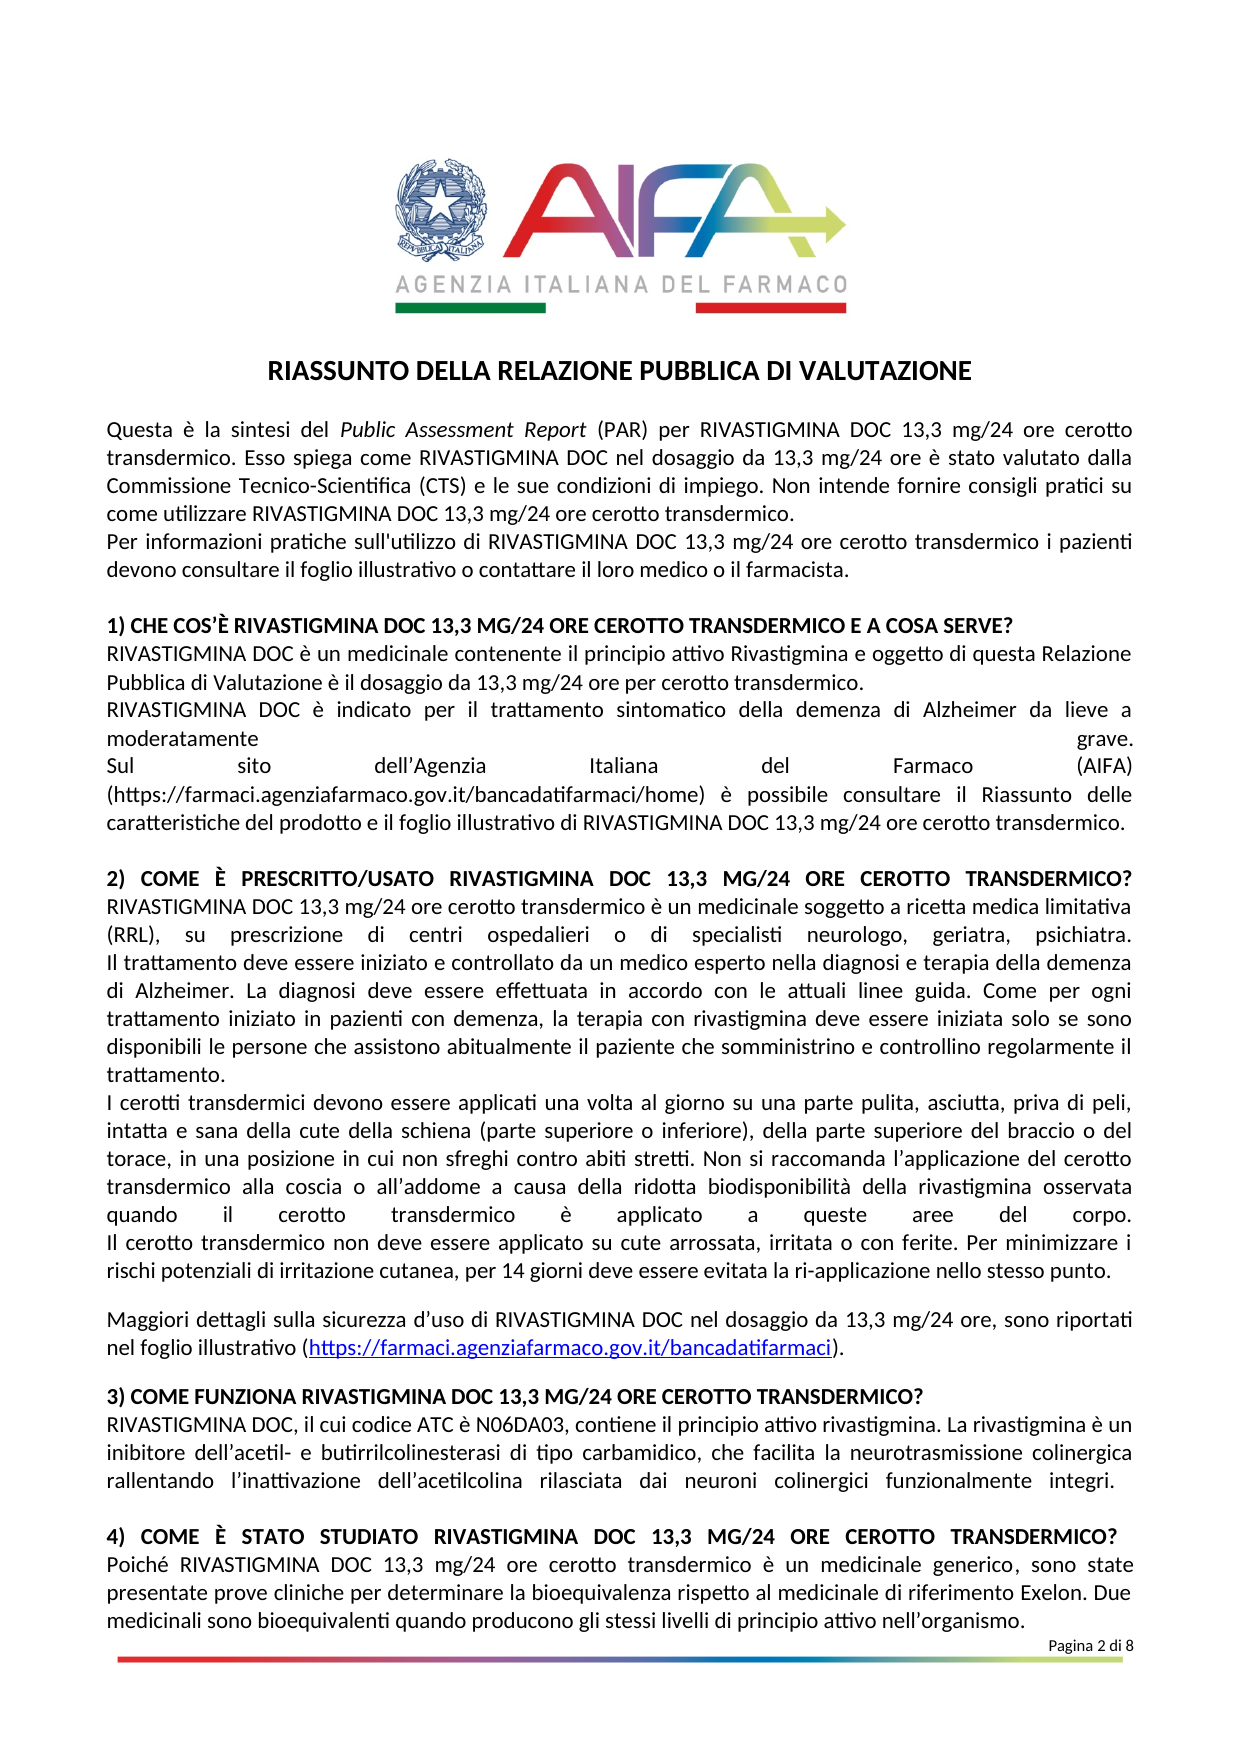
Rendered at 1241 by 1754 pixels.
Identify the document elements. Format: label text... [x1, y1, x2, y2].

text Questa è la sintesi del Public Assessment Report (PAR) per RIVASTIGMINA DOC 13,3 mg/24 ore cerotto transdermico. Esso spiega come RIVASTIGMINA DOC nel dosaggio da 13,3 mg/24 ore è stato valutato dalla Commissione Tecnico-Scientifica (CTS) e le sue condizioni di impiego. Non intende fornire consigli pratici su come utilizzare RIVASTIGMINA DOC 13,3 mg/24 ore cerotto transdermico. [106, 415, 1134, 527]
text 3) COME FUNZIONA RIVASTIGMINA DOC 13,3 MG/24 ORE CEROTTO TRANSDERMICO? [106, 1382, 1134, 1410]
text 1) CHE COS’È RIVASTIGMINA DOC 13,3 MG/24 ORE CEROTTO TRANSDERMICO E A COSA SERVE? [106, 612, 1134, 639]
text RIVASTIGMINA DOC è indicato per il trattamento sintomatico della demenza di Alzheimer da lieve a moderatamente grave. Sul sito dell’Agenzia Italiana del Farmaco (AIFA) (https://farmaci.agenziafarmaco.gov.it/bancadatifarmaci/home) è possibile consultare il Riassunto delle caratteristiche del prodotto e il foglio illustrativo di RIVASTIGMINA DOC 13,3 mg/24 ore cerotto transdermico. [106, 696, 1134, 836]
picture [384, 147, 857, 324]
text RIASSUNTO DELLA RELAZIONE PUBBLICA DI VALUTAZIONE [106, 352, 1134, 387]
text Maggiori dettagli sulla sicurezza d’uso di RIVASTIGMINA DOC nel dosaggio da 13,3 mg/24 ore, sono riportati nel foglio illustrativo (https://farmaci.agenziafarmaco.gov.it/bancadatifarmaci). [106, 1305, 1134, 1361]
text Per informazioni pratiche sull'utilizzo di RIVASTIGMINA DOC 13,3 mg/24 ore cerotto transdermico i pazienti devono consultare il foglio illustrativo o contattare il loro medico o il farmacista. [106, 527, 1134, 583]
text 2) COME È PRESCRITTO/USATO RIVASTIGMINA DOC 13,3 MG/24 ORE CEROTTO TRANSDERMICO? RIVASTIGMINA DOC 13,3 mg/24 ore cerotto transdermico è un medicinale soggetto a ricetta medica limitativa (RRL), su prescrizione di centri ospedalieri o di specialisti neurologo, geriatra, psichiatra. Il trattamento deve essere iniziato e controllato da un medico esperto nella diagnosi e terapia della demenza di Alzheimer. La diagnosi deve essere effettuata in accordo con le attuali linee guida. Come per ogni trattamento iniziato in pazienti con demenza, la terapia con rivastigmina deve essere iniziata solo se sono disponibili le persone che assistono abitualmente il paziente che somministrino e controllino regolarmente il trattamento. I cerotti transdermici devono essere applicati una volta al giorno su una parte pulita, asciutta, priva di peli, intatta e sana della cute della schiena (parte superiore o inferiore), della parte superiore del braccio o del torace, in una posizione in cui non sfreghi contro abiti stretti. Non si raccomanda l’applicazione del cerotto transdermico alla coscia o all’addome a causa della ridotta biodisponibilità della rivastigmina osservata quando il cerotto transdermico è applicato a queste aree del corpo. Il cerotto transdermico non deve essere applicato su cute arrossata, irritata o con ferite. Per minimizzare i rischi potenziali di irritazione cutanea, per 14 giorni deve essere evitata la ri-applicazione nello stesso punto. [106, 864, 1134, 1284]
picture [0, 1624, 1241, 1754]
text RIVASTIGMINA DOC, il cui codice ATC è N06DA03, contiene il principio attivo rivastigmina. La rivastigmina è un inibitore dell’acetil- e butirrilcolinesterasi di tipo carbamidico, che facilita la neurotrasmissione colinergica rallentando l’inattivazione dell’acetilcolina rilasciata dai neuroni colinergici funzionalmente integri. 4) COME È STATO STUDIATO RIVASTIGMINA DOC 13,3 MG/24 ORE CEROTTO TRANSDERMICO? Poiché RIVASTIGMINA DOC 13,3 mg/24 ore cerotto transdermico è un medicinale generico, sono state presentate prove cliniche per determinare la bioequivalenza rispetto al medicinale di riferimento Exelon. Due medicinali sono bioequivalenti quando producono gli stessi livelli di principio attivo nell’organismo. [106, 1410, 1134, 1634]
text RIVASTIGMINA DOC è un medicinale contenente il principio attivo Rivastigmina e oggetto di questa Relazione Pubblica di Valutazione è il dosaggio da 13,3 mg/24 ore per cerotto transdermico. [106, 639, 1134, 696]
